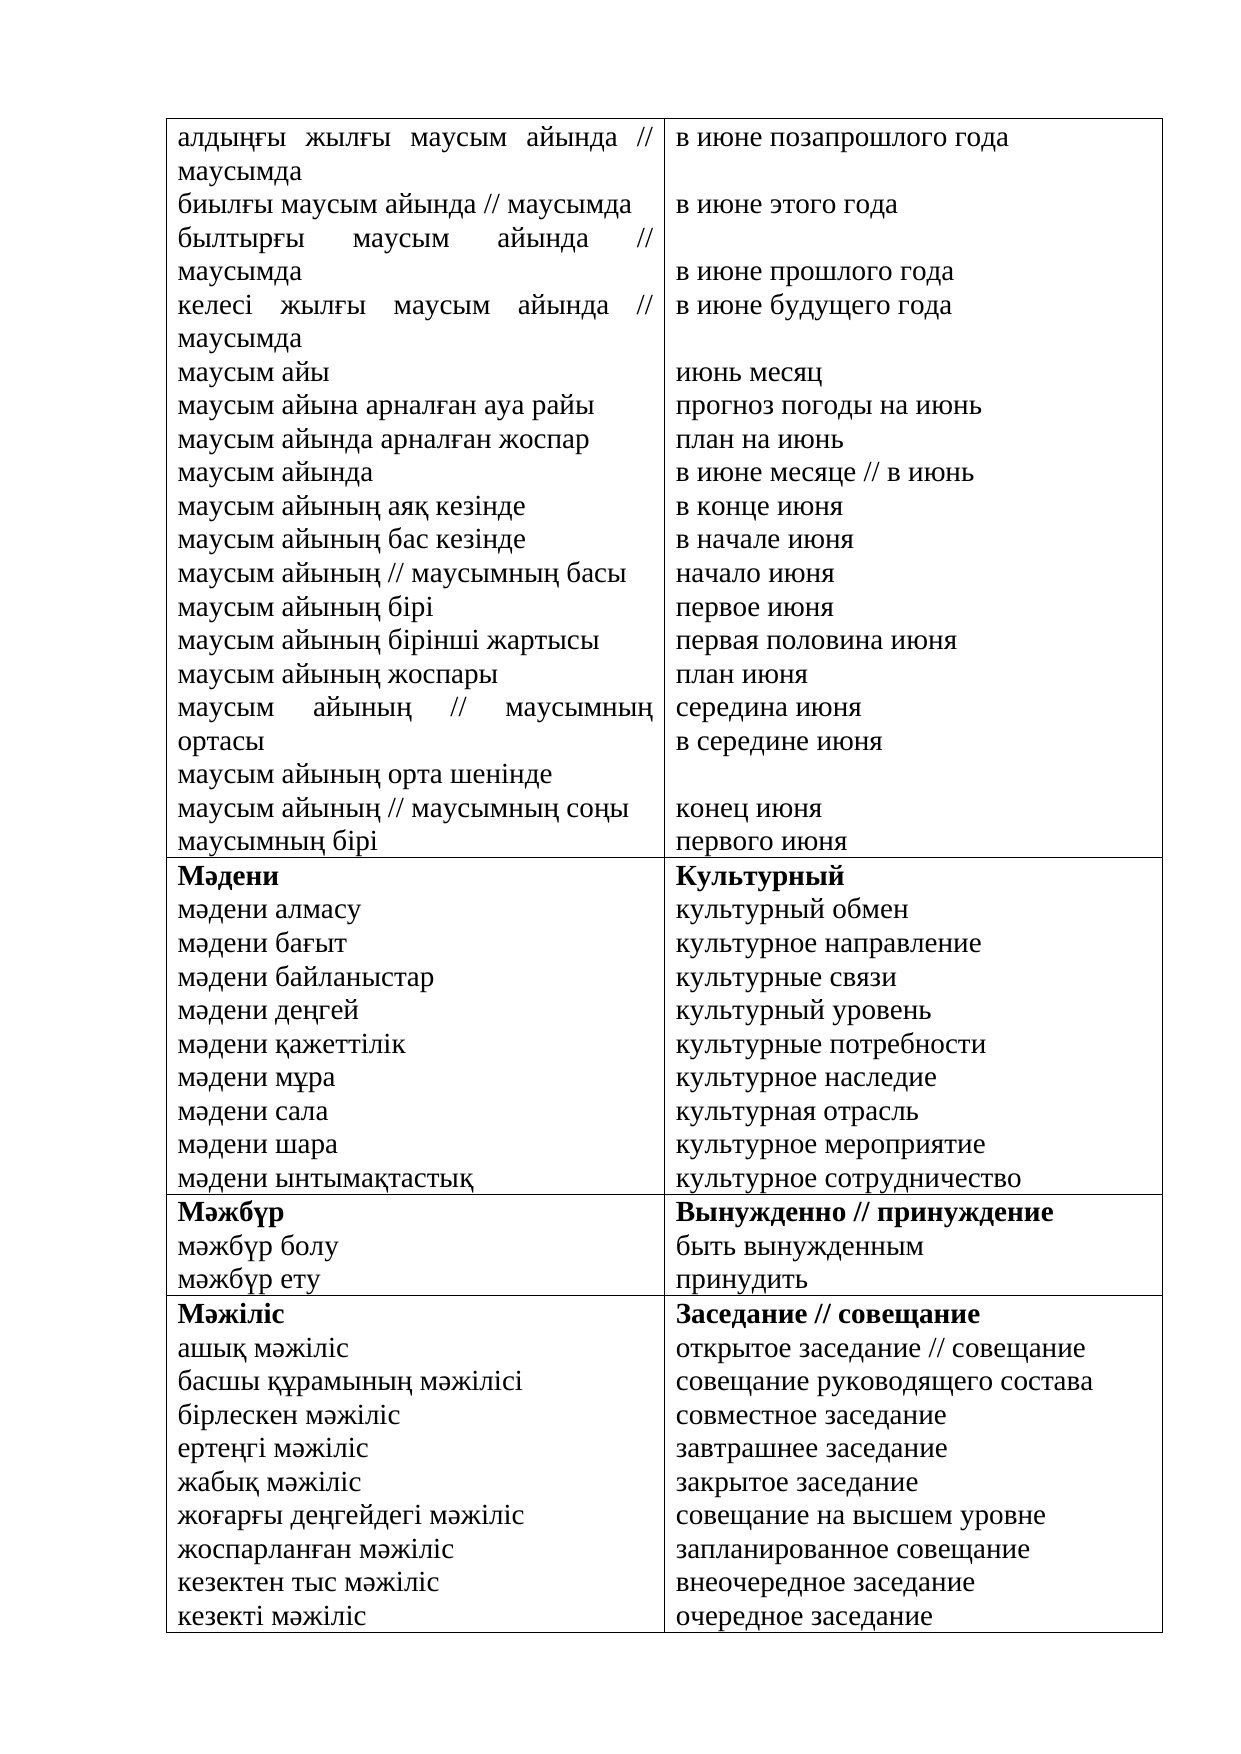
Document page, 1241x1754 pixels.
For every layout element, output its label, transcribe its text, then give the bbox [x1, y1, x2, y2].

table_cell Мәдени мәдени алмасу мәдени бағыт мәдени байланыстар мәдени деңгей мәдени қажеттілік мәдени мұра мәдени сала мәдени шара мәдени ынтымақтастық [167, 858, 664, 1193]
table_cell Мәжбүр мәжбүр болу мәжбүр ету [167, 1195, 664, 1295]
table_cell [665, 119, 1162, 857]
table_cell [167, 119, 664, 857]
table_cell Вынужденно // принуждение быть вынужденным принудить [665, 1195, 1162, 1295]
table_cell Культурный культурный обмен культурное направление культурные связи культурный уровень культурные потребности культурное наследие культурная отрасль культурное мероприятие культурное сотрудничество [665, 858, 1162, 1193]
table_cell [167, 1296, 664, 1632]
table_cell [665, 1296, 1162, 1632]
